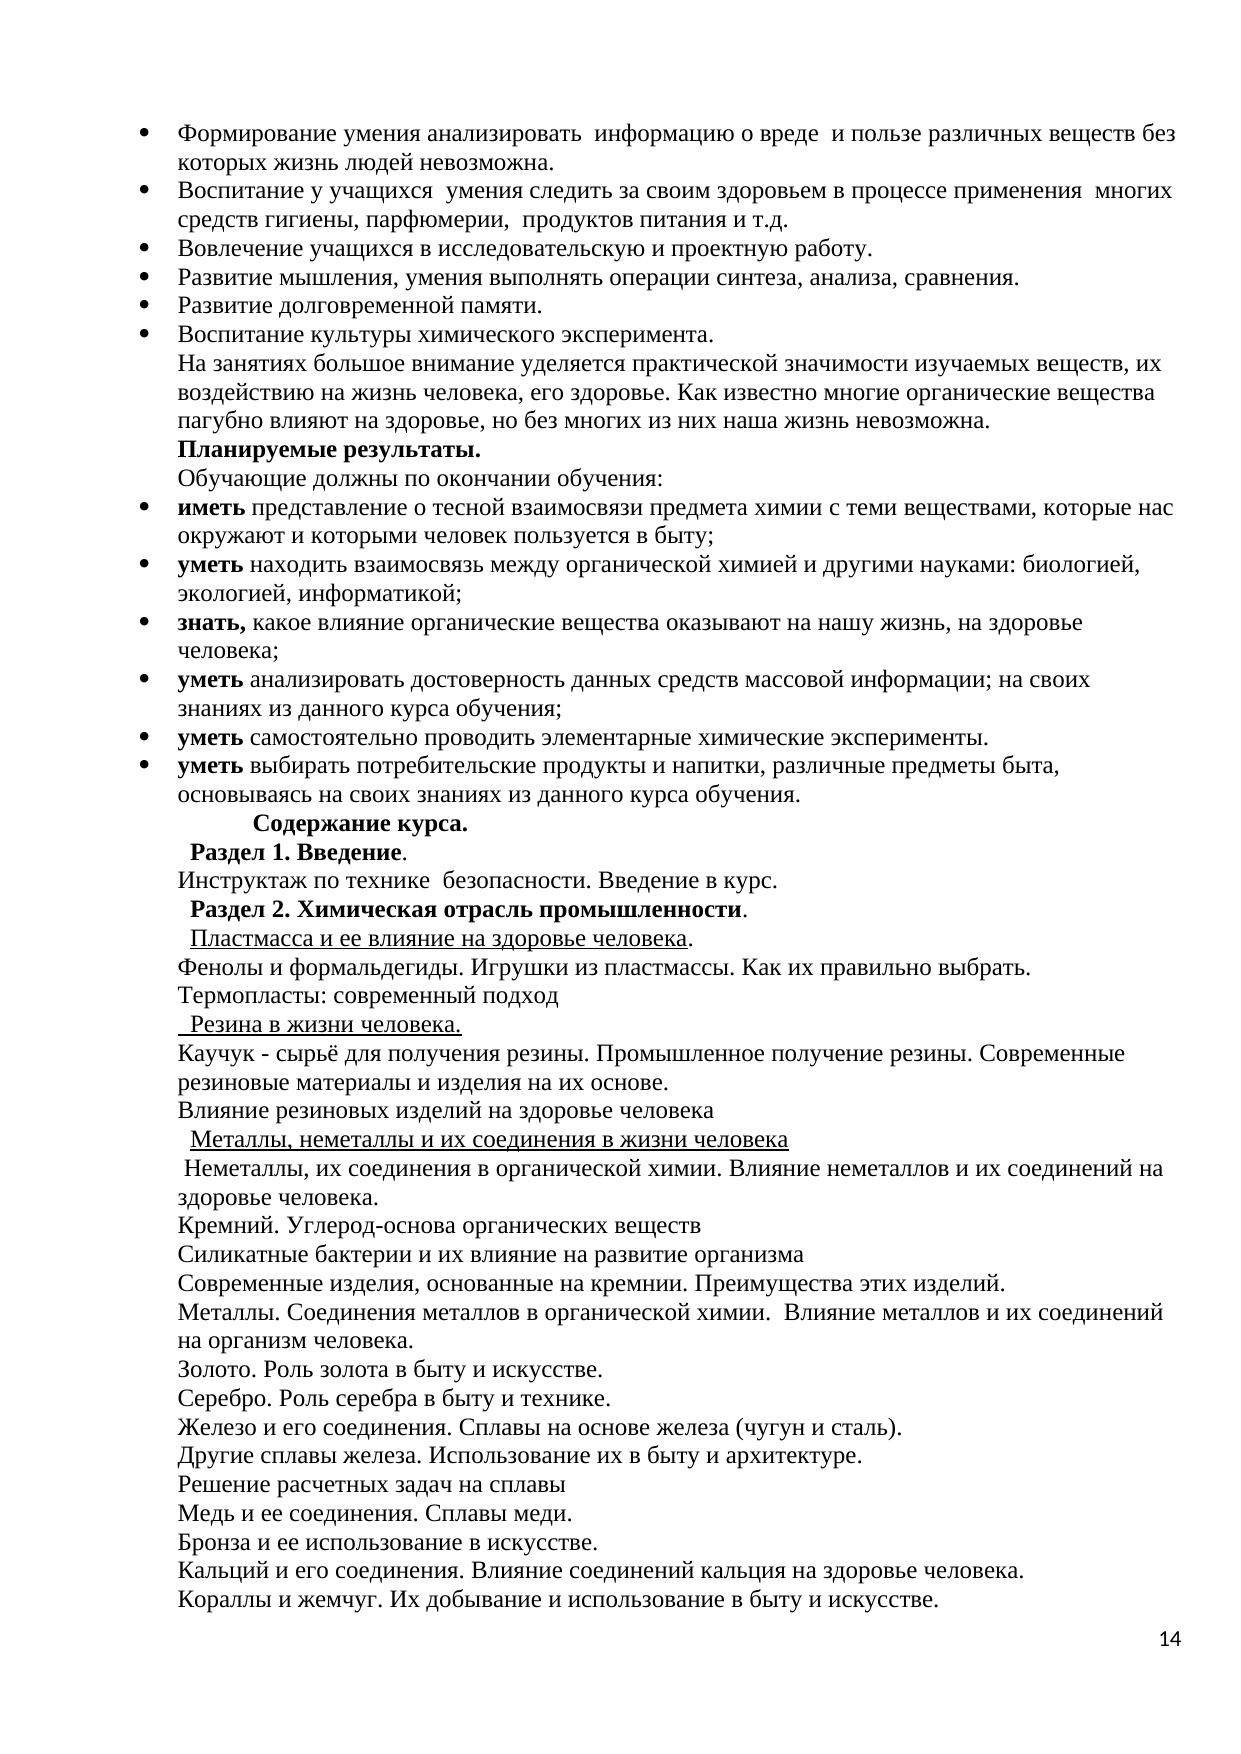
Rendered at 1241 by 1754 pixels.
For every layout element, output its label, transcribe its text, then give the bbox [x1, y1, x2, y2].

list Инструктаж по технике безопасности. Введение в курс. [177, 866, 1181, 894]
list Воспитание культуры химического эксперимента. [140, 319, 1181, 348]
list Медь и ее соединения. Сплавы меди. [177, 1498, 1181, 1527]
list Неметаллы, их соединения в органической химии. Влияние неметаллов и их соединений на здоровье человека. [177, 1153, 1181, 1211]
list Планируемые результаты. [177, 434, 1181, 463]
list Бронза и ее использование в искусстве. [177, 1527, 1181, 1556]
list Серебро. Роль серебра в быту и технике. [177, 1383, 1181, 1412]
list Металлы. Соединения металлов в органической химии. Влияние металлов и их соединений на организм человека. [177, 1297, 1181, 1354]
list знать, какое влияние органические вещества оказывают на нашу жизнь, на здоровье человека; [140, 607, 1181, 664]
list Кальций и его соединения. Влияние соединений кальция на здоровье человека. [177, 1556, 1181, 1584]
list Влияние резиновых изделий на здоровье человека [177, 1096, 1181, 1124]
list Силикатные бактерии и их влияние на развитие организма [177, 1239, 1181, 1268]
list уметь находить взаимосвязь между органической химией и другими науками: биологией, экологией, информатикой; [140, 549, 1181, 607]
list Формирование умения анализировать информацию о вреде и пользе различных веществ без которых жизнь людей невозможна. [140, 118, 1181, 176]
list Вовлечение учащихся в исследовательскую и проектную работу. [140, 233, 1181, 262]
list Каучук - сырьё для получения резины. Промышленное получение резины. Современные резиновые материалы и изделия на их основе. [177, 1038, 1181, 1096]
list Воспитание у учащихся умения следить за своим здоровьем в процессе применения многих средств гигиены, парфюмерии, продуктов питания и т.д. [140, 176, 1181, 233]
list уметь выбирать потребительские продукты и напитки, различные предметы быта, основываясь на своих знаниях из данного курса обучения. [140, 751, 1181, 808]
list Обучающие должны по окончании обучения: [177, 463, 1181, 492]
list Металлы, неметаллы и их соединения в жизни человека [177, 1124, 1181, 1153]
list Пластмасса и ее влияние на здоровье человека. [177, 923, 1181, 952]
list иметь представление о тесной взаимосвязи предмета химии с теми веществами, которые нас окружают и которыми человек пользуется в быту; [140, 492, 1181, 549]
list Железо и его соединения. Сплавы на основе железа (чугун и сталь). [177, 1412, 1181, 1441]
list Развитие мышления, умения выполнять операции синтеза, анализа, сравнения. [140, 262, 1181, 291]
list уметь анализировать достоверность данных средств массовой информации; на своих знаниях из данного курса обучения; [140, 664, 1181, 722]
list Другие сплавы железа. Использование их в быту и архитектуре. [177, 1441, 1181, 1469]
list уметь самостоятельно проводить элементарные химические эксперименты. [140, 722, 1181, 751]
list Раздел 2. Химическая отрасль промышленности. [177, 894, 1181, 923]
list Золото. Роль золота в быту и искусстве. [177, 1354, 1181, 1383]
list Современные изделия, основанные на кремнии. Преимущества этих изделий. [177, 1268, 1181, 1297]
list Решение расчетных задач на сплавы [177, 1469, 1181, 1498]
list Раздел 1. Введение. [177, 837, 1181, 866]
list Термопласты: современный подход [177, 981, 1181, 1009]
list Резина в жизни человека. [177, 1009, 1181, 1038]
list Содержание курса. [252, 808, 1181, 837]
list Развитие долговременной памяти. [140, 291, 1181, 319]
list Фенолы и формальдегиды. Игрушки из пластмассы. Как их правильно выбрать. [177, 952, 1181, 981]
list Кораллы и жемчуг. Их добывание и использование в быту и искусстве. [177, 1584, 1181, 1613]
list Кремний. Углерод-основа органических веществ [177, 1211, 1181, 1239]
list На занятиях большое внимание уделяется практической значимости изучаемых веществ, их воздействию на жизнь человека, его здоровье. Как известно многие органические вещества пагубно влияют на здоровье, но без многих из них наша жизнь невозможна. [177, 348, 1181, 434]
